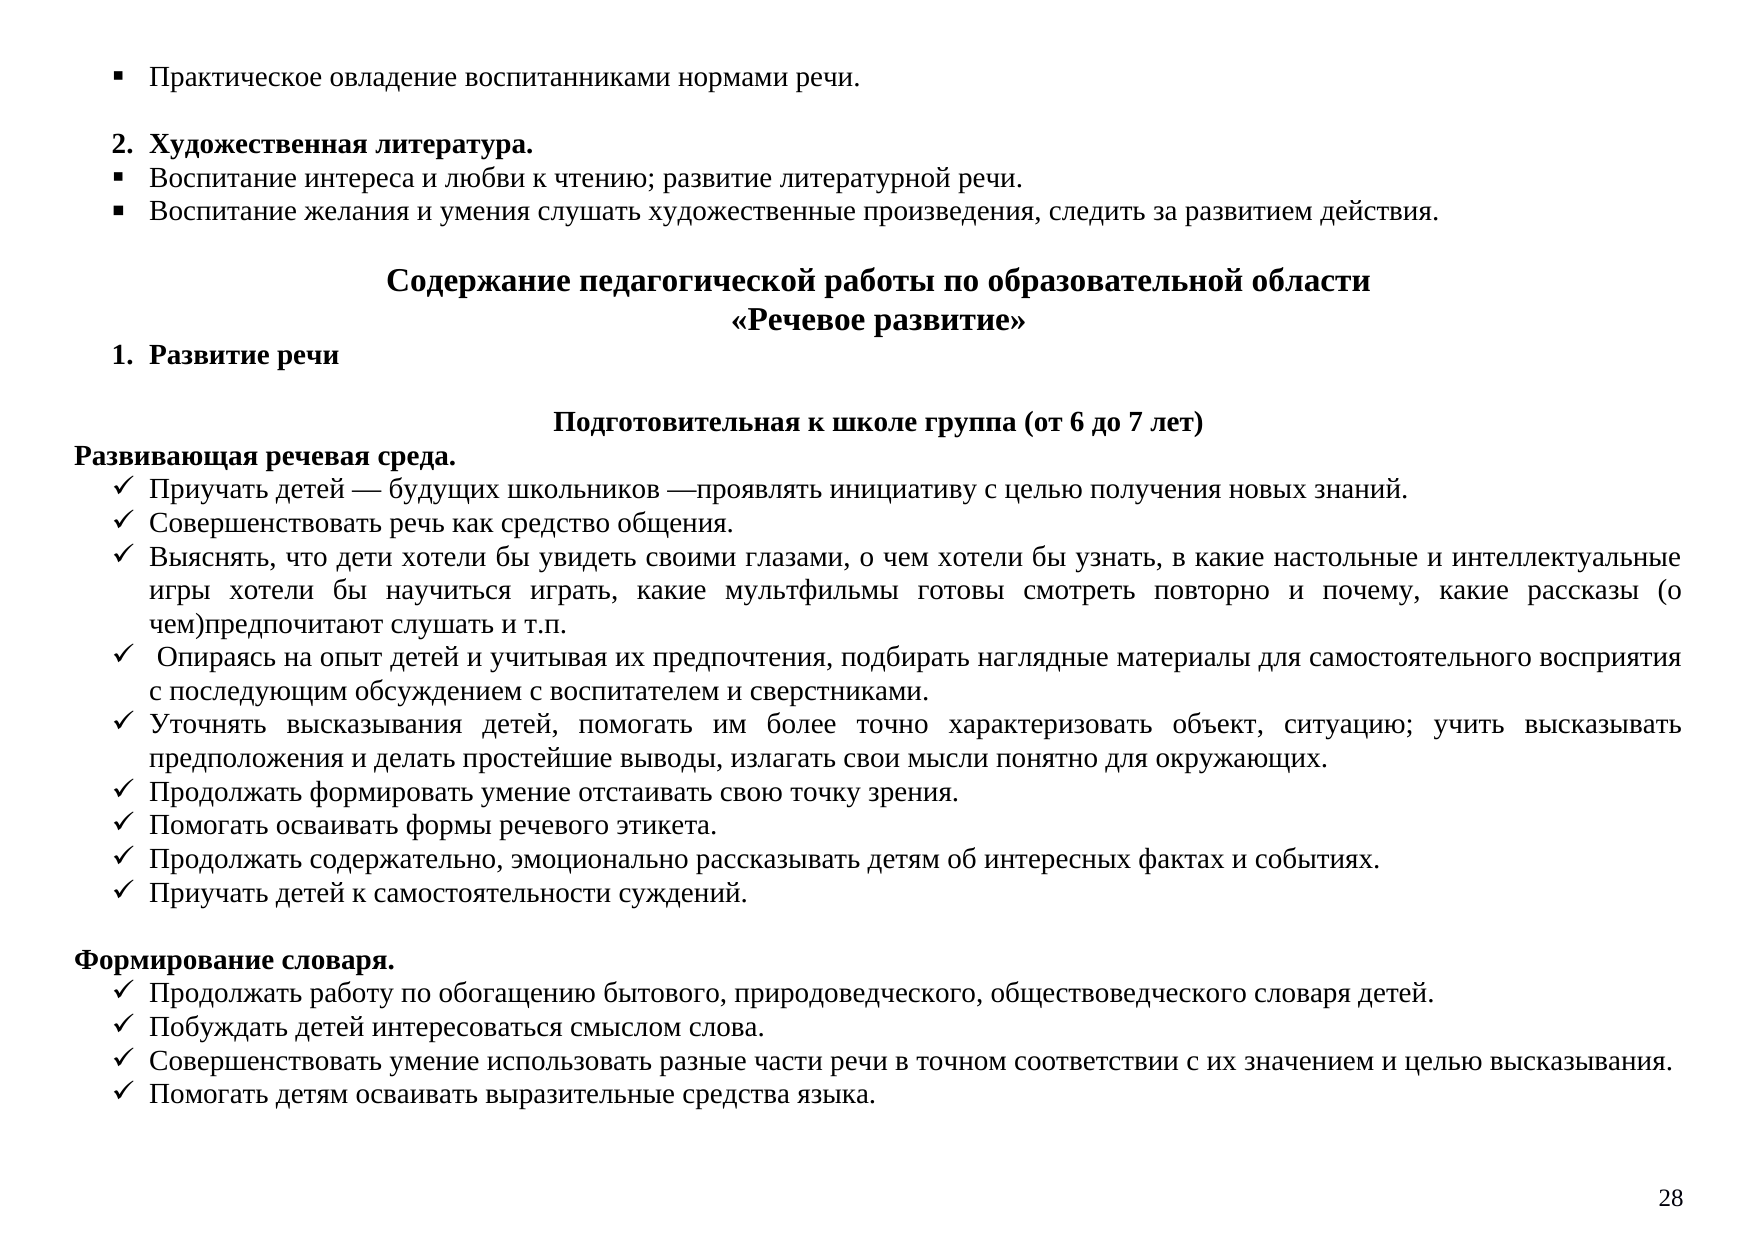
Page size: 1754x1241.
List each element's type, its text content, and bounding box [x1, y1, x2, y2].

list Совершенствовать умение использовать разные части речи в точном соответствии с их значением и целью высказывания. [111, 1043, 1683, 1076]
list Помогать осваивать формы речевого этикета. [111, 807, 1683, 841]
list Побуждать детей интересоваться смыслом слова. [111, 1009, 1683, 1043]
list Развитие речи [111, 337, 1683, 371]
list Продолжать содержательно, эмоционально рассказывать детям об интересных фактах и событиях. [111, 841, 1683, 875]
list Приучать детей — будущих школьников —проявлять инициативу с целью получения новых знаний. [111, 471, 1683, 505]
text Формирование словаря. [74, 942, 1683, 976]
text Содержание педагогической работы по образовательной области [74, 261, 1683, 299]
list Уточнять высказывания детей, помогать им более точно характеризовать объект, ситуацию; учить высказывать предположения и делать простейшие выводы, излагать свои мысли понятно для окружающих. [111, 707, 1683, 774]
text Подготовительная к школе группа (от 6 до 7 лет) [74, 404, 1683, 438]
list Воспитание желания и умения слушать художественные произведения, следить за развитием действия. [111, 193, 1683, 227]
list Продолжать работу по обогащению бытового, природоведческого, обществоведческого словаря детей. [111, 976, 1683, 1009]
list Художественная литература. [111, 126, 1683, 160]
list Воспитание интереса и любви к чтению; развитие литературной речи. [111, 160, 1683, 193]
list Совершенствовать речь как средство общения. [111, 505, 1683, 539]
text Развивающая речевая среда. [74, 438, 1683, 471]
list Приучать детей к самостоятельности суждений. [111, 875, 1683, 908]
list Помогать детям осваивать выразительные средства языка. [111, 1076, 1683, 1110]
list Опираясь на опыт детей и учитывая их предпочтения, подбирать наглядные материалы для самостоятельного восприятия с последующим обсуждением с воспитателем и сверстниками. [111, 639, 1683, 707]
text «Речевое развитие» [74, 299, 1683, 337]
list Продолжать формировать умение отстаивать свою точку зрения. [111, 774, 1683, 807]
list Выяснять, что дети хотели бы увидеть своими глазами, о чем хотели бы узнать, в какие настольные и интеллектуальные игры хотели бы научиться играть, какие мультфильмы готовы смотреть повторно и почему, какие рассказы (о чем)предпочитают слушать и т.п. [111, 539, 1683, 639]
list Практическое овладение воспитанниками нормами речи. [111, 59, 1683, 93]
